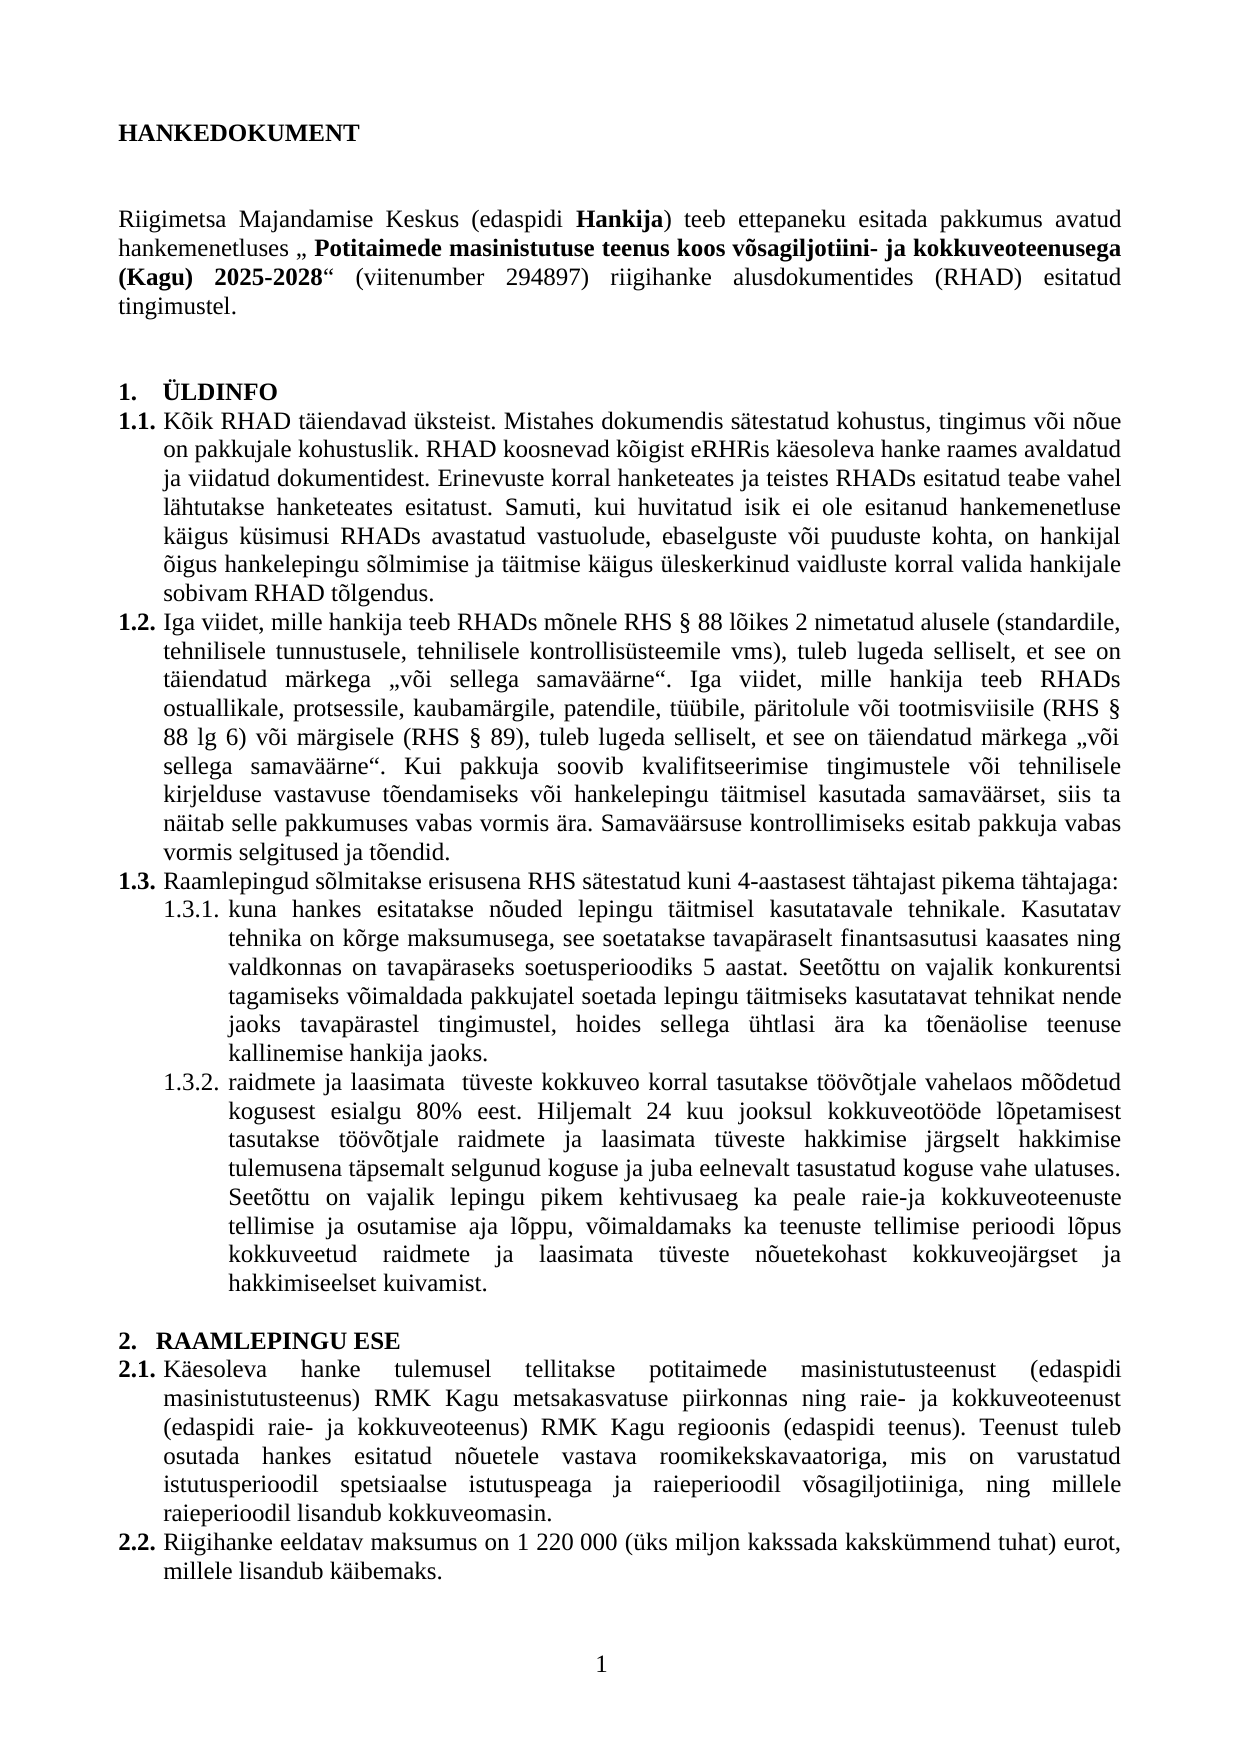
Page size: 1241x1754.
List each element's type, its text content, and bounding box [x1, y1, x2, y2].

list Riigimetsa Majandamise Keskus (edaspidi Hankija) teeb ettepaneku esitada pakkumus avatud hankemenetluses „ Potitaimede masinistutuse teenus koos võsagiljotiini- ja kokkuveoteenusega (Kagu) 2025-2028“ (viitenumber 294897) riigihanke alusdokumentides (RHAD) esitatud tingimustel. [118, 204, 1122, 319]
text raidmete ja laasimata tüveste kokkuveo korral tasutakse töövõtjale vahelaos mõõdetud kogusest esialgu 80% eest. Hiljemalt 24 kuu jooksul kokkuveotööde lõpetamisest tasutakse töövõtjale raidmete ja laasimata tüveste hakkimise järgselt hakkimise tulemusena täpsemalt selgunud koguse ja juba eelnevalt tasustatud koguse vahe ulatuses. Seetõttu on vajalik lepingu pikem kehtivusaeg ka peale raie-ja kokkuveoteenuste tellimise ja osutamise aja lõppu, võimaldamaks ka teenuste tellimise perioodi lõpus kokkuveetud raidmete ja laasimata tüveste nõuetekohast kokkuveojärgset ja hakkimiseelset kuivamist. [163, 1067, 1122, 1297]
text Riigihanke eeldatav maksumus on 1 220 000 (üks miljon kakssada kakskümmend tuhat) eurot, millele lisandub käibemaks. [118, 1527, 1122, 1584]
text Raamlepingud sõlmitakse erisusena RHS sätestatud kuni 4-aastasest tähtajast pikema tähtajaga: [118, 866, 1122, 894]
list ÜLDINFO [118, 377, 1122, 406]
text Iga viidet, mille hankija teeb RHADs mõnele RHS § 88 lõikes 2 nimetatud alusele (standardile, tehnilisele tunnustusele, tehnilisele kontrollisüsteemile vms), tuleb lugeda selliselt, et see on täiendatud märkega „või sellega samaväärne“. Iga viidet, mille hankija teeb RHADs ostuallikale, protsessile, kaubamärgile, patendile, tüübile, päritolule või tootmisviisile (RHS § 88 lg 6) või märgisele (RHS § 89), tuleb lugeda selliselt, et see on täiendatud märkega „või sellega samaväärne“. Kui pakkuja soovib kvalifitseerimise tingimustele või tehnilisele kirjelduse vastavuse tõendamiseks või hankelepingu täitmisel kasutada samaväärset, siis ta näitab selle pakkumuses vabas vormis ära. Samaväärsuse kontrollimiseks esitab pakkuja vabas vormis selgitused ja tõendid. [118, 607, 1122, 866]
text Kõik RHAD täiendavad üksteist. Mistahes dokumendis sätestatud kohustus, tingimus või nõue on pakkujale kohustuslik. RHAD koosnevad kõigist eRHRis käesoleva hanke raames avaldatud ja viidatud dokumentidest. Erinevuste korral hanketeates ja teistes RHADs esitatud teabe vahel lähtutakse hanketeates esitatust. Samuti, kui huvitatud isik ei ole esitanud hankemenetluse käigus küsimusi RHADs avastatud vastuolude, ebaselguste või puuduste kohta, on hankijal õigus hankelepingu sõlmimise ja täitmise käigus üleskerkinud vaidluste korral valida hankijale sobivam RHAD tõlgendus. [118, 406, 1122, 607]
list HANKEDOKUMENT [118, 118, 1122, 147]
list RAAMLEPINGU ESE [118, 1326, 1122, 1354]
text Käesoleva hanke tulemusel tellitakse potitaimede masinistutusteenust (edaspidi masinistutusteenus) RMK Kagu metsakasvatuse piirkonnas ning raie- ja kokkuveoteenust (edaspidi raie- ja kokkuveoteenus) RMK Kagu regioonis (edaspidi teenus). Teenust tuleb osutada hankes esitatud nõuetele vastava roomikekskavaatoriga, mis on varustatud istutusperioodil spetsiaalse istutuspeaga ja raieperioodil võsagiljotiiniga, ning millele raieperioodil lisandub kokkuveomasin. [118, 1354, 1122, 1527]
text kuna hankes esitatakse nõuded lepingu täitmisel kasutatavale tehnikale. Kasutatav tehnika on kõrge maksumusega, see soetatakse tavapäraselt finantsasutusi kaasates ning valdkonnas on tavapäraseks soetusperioodiks 5 aastat. Seetõttu on vajalik konkurentsi tagamiseks võimaldada pakkujatel soetada lepingu täitmiseks kasutatavat tehnikat nende jaoks tavapärastel tingimustel, hoides sellega ühtlasi ära ka tõenäolise teenuse kallinemise hankija jaoks. [163, 894, 1122, 1067]
